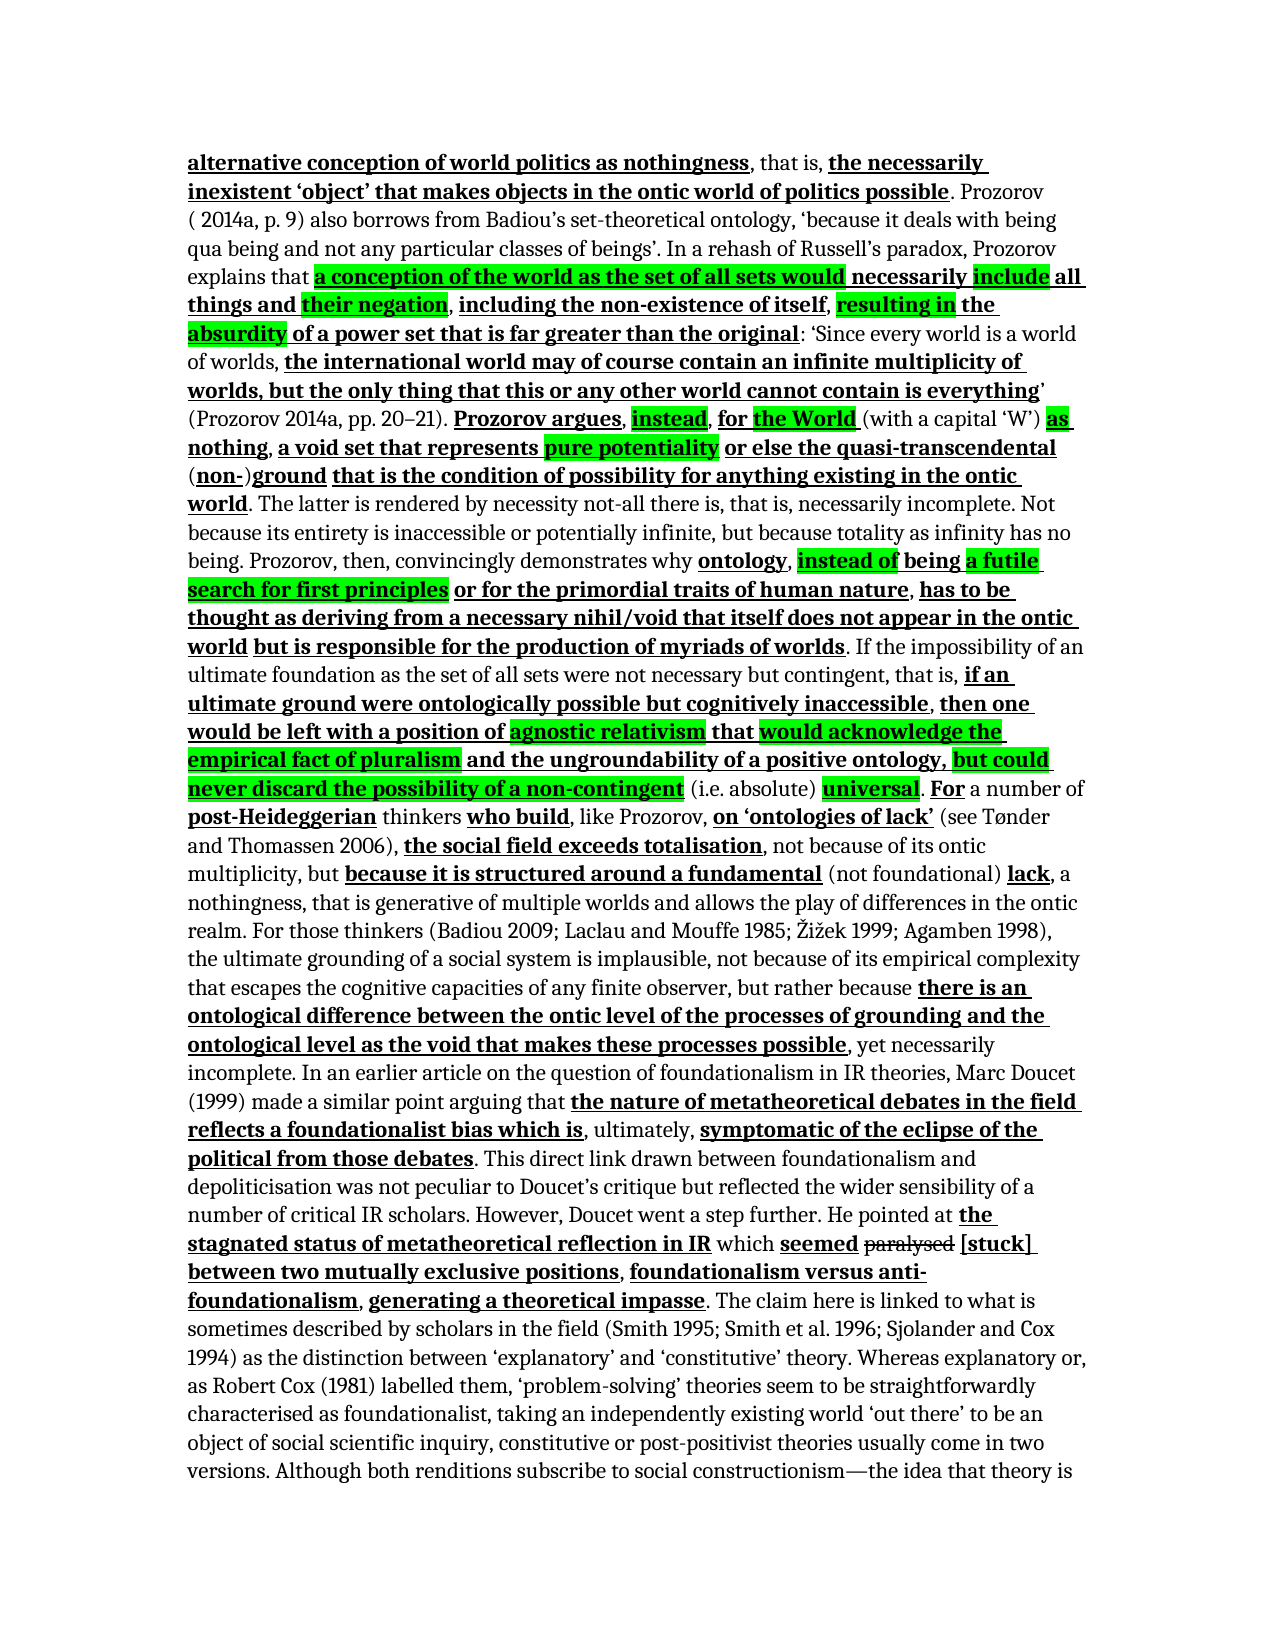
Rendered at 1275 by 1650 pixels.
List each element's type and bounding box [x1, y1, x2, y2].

text [187, 150, 1087, 1484]
